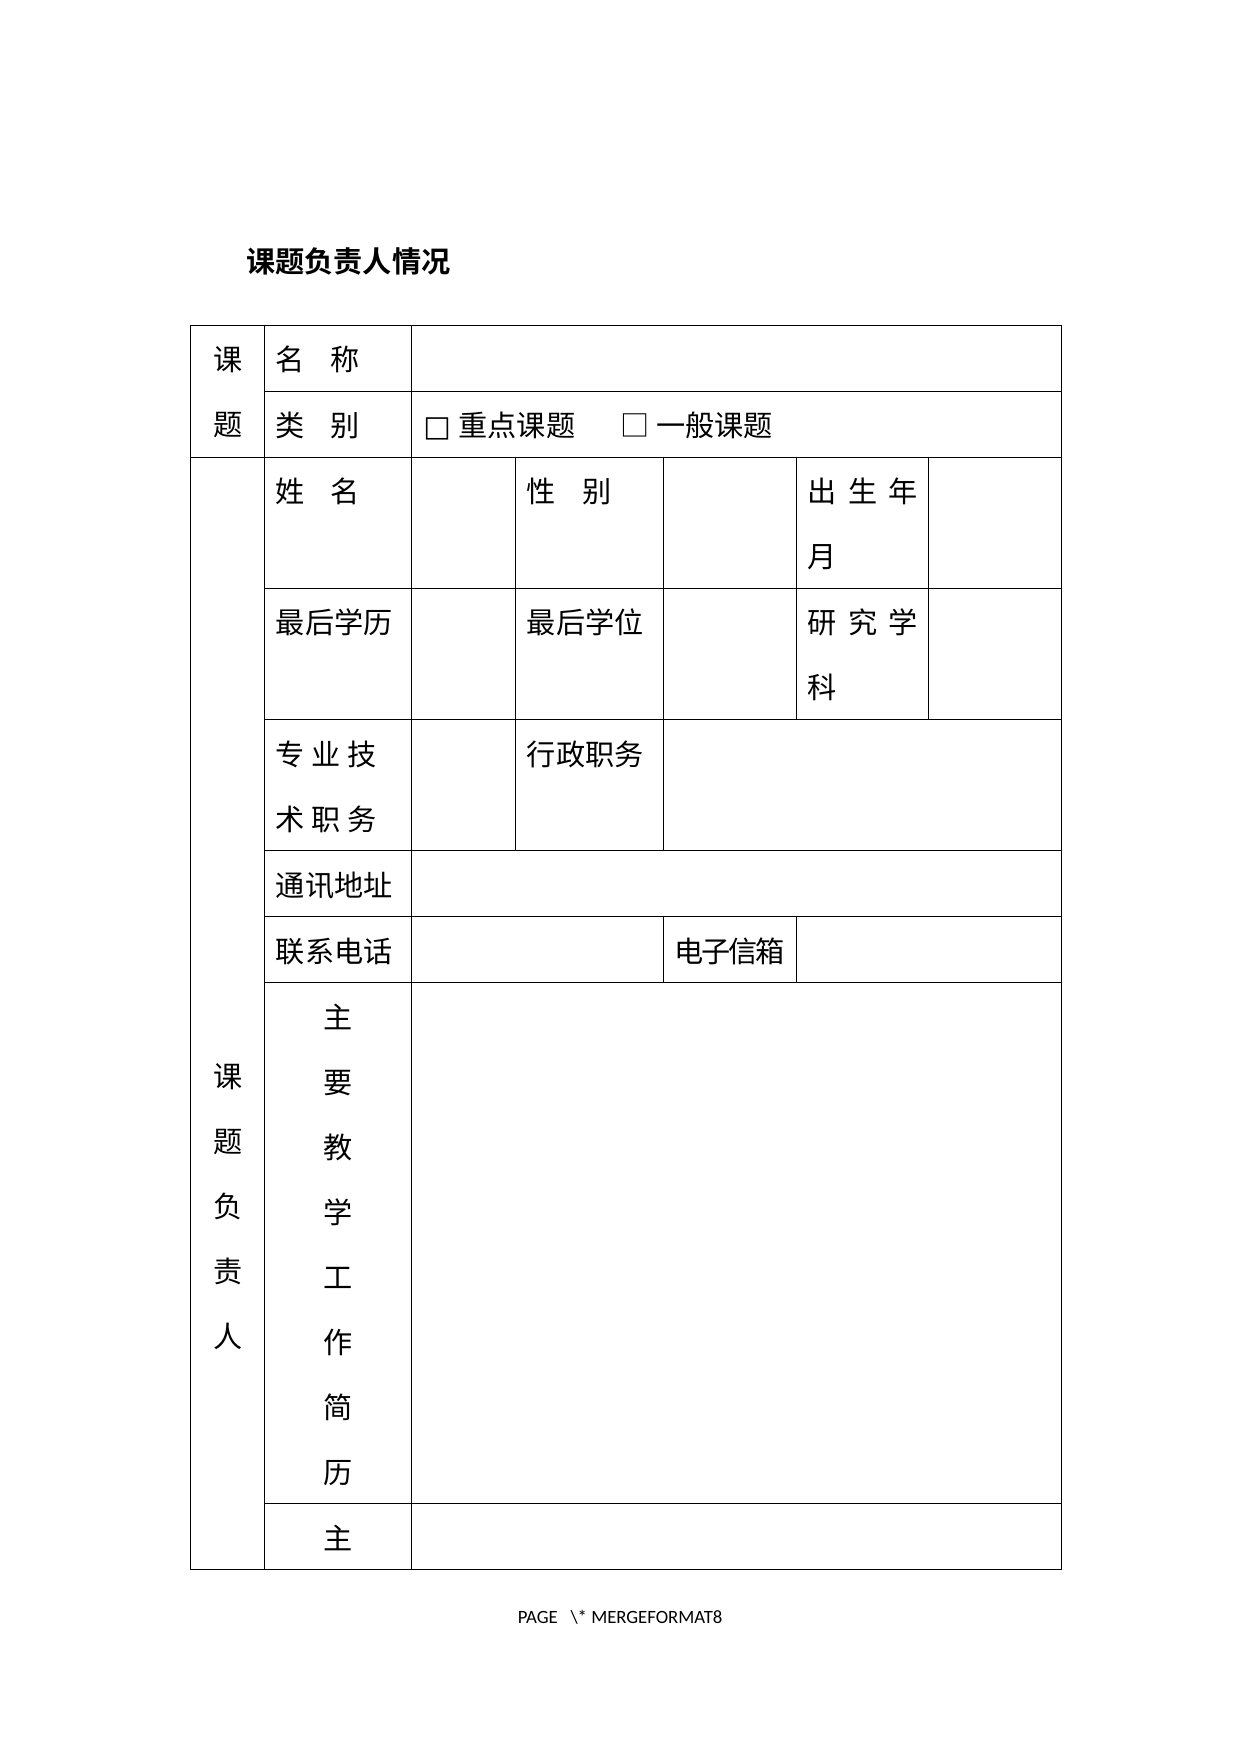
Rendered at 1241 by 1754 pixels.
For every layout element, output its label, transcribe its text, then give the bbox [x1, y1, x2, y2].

text 课题负责人情况 [187, 227, 1053, 292]
table_cell [412, 458, 515, 588]
table_cell [412, 589, 515, 719]
table_cell [664, 458, 796, 588]
table_cell 出生年月 [797, 458, 928, 588]
table_header 课 题 [191, 326, 264, 457]
table_cell 主 要 教 学 工 作 简 历 [265, 983, 411, 1503]
table_header [412, 326, 1061, 391]
table_cell 姓 名 [265, 458, 411, 588]
table_cell 专 业 技 术 职 务 [265, 720, 411, 850]
table_cell 性 别 [516, 458, 663, 588]
table_cell 行政职务 [516, 720, 663, 850]
table_cell [412, 1504, 1061, 1569]
table_cell [412, 917, 663, 982]
table_cell □ 重点课题 □ 一般课题 [412, 392, 1061, 457]
table_cell 类 别 [265, 392, 411, 457]
table_cell [929, 589, 1061, 719]
table_cell [412, 720, 515, 850]
table_cell [664, 589, 796, 719]
table_cell [664, 720, 1061, 850]
table_cell [797, 917, 1061, 982]
table_cell [412, 851, 1061, 916]
table_header 名 称 [265, 326, 411, 391]
table_cell 课 题 负责 人 [191, 458, 264, 1569]
table_cell 通讯地址 [265, 851, 411, 916]
table_cell 最后学历 [265, 589, 411, 719]
table_cell [929, 458, 1061, 588]
table_cell 主 要 研 究 成 果 [265, 1504, 411, 1569]
table_cell 研究学科 [797, 589, 928, 719]
table_cell [412, 983, 1061, 1503]
table_cell 联系电话 [265, 917, 411, 982]
table_cell 最后学位 [516, 589, 663, 719]
table_cell 电子信箱 [664, 917, 796, 982]
